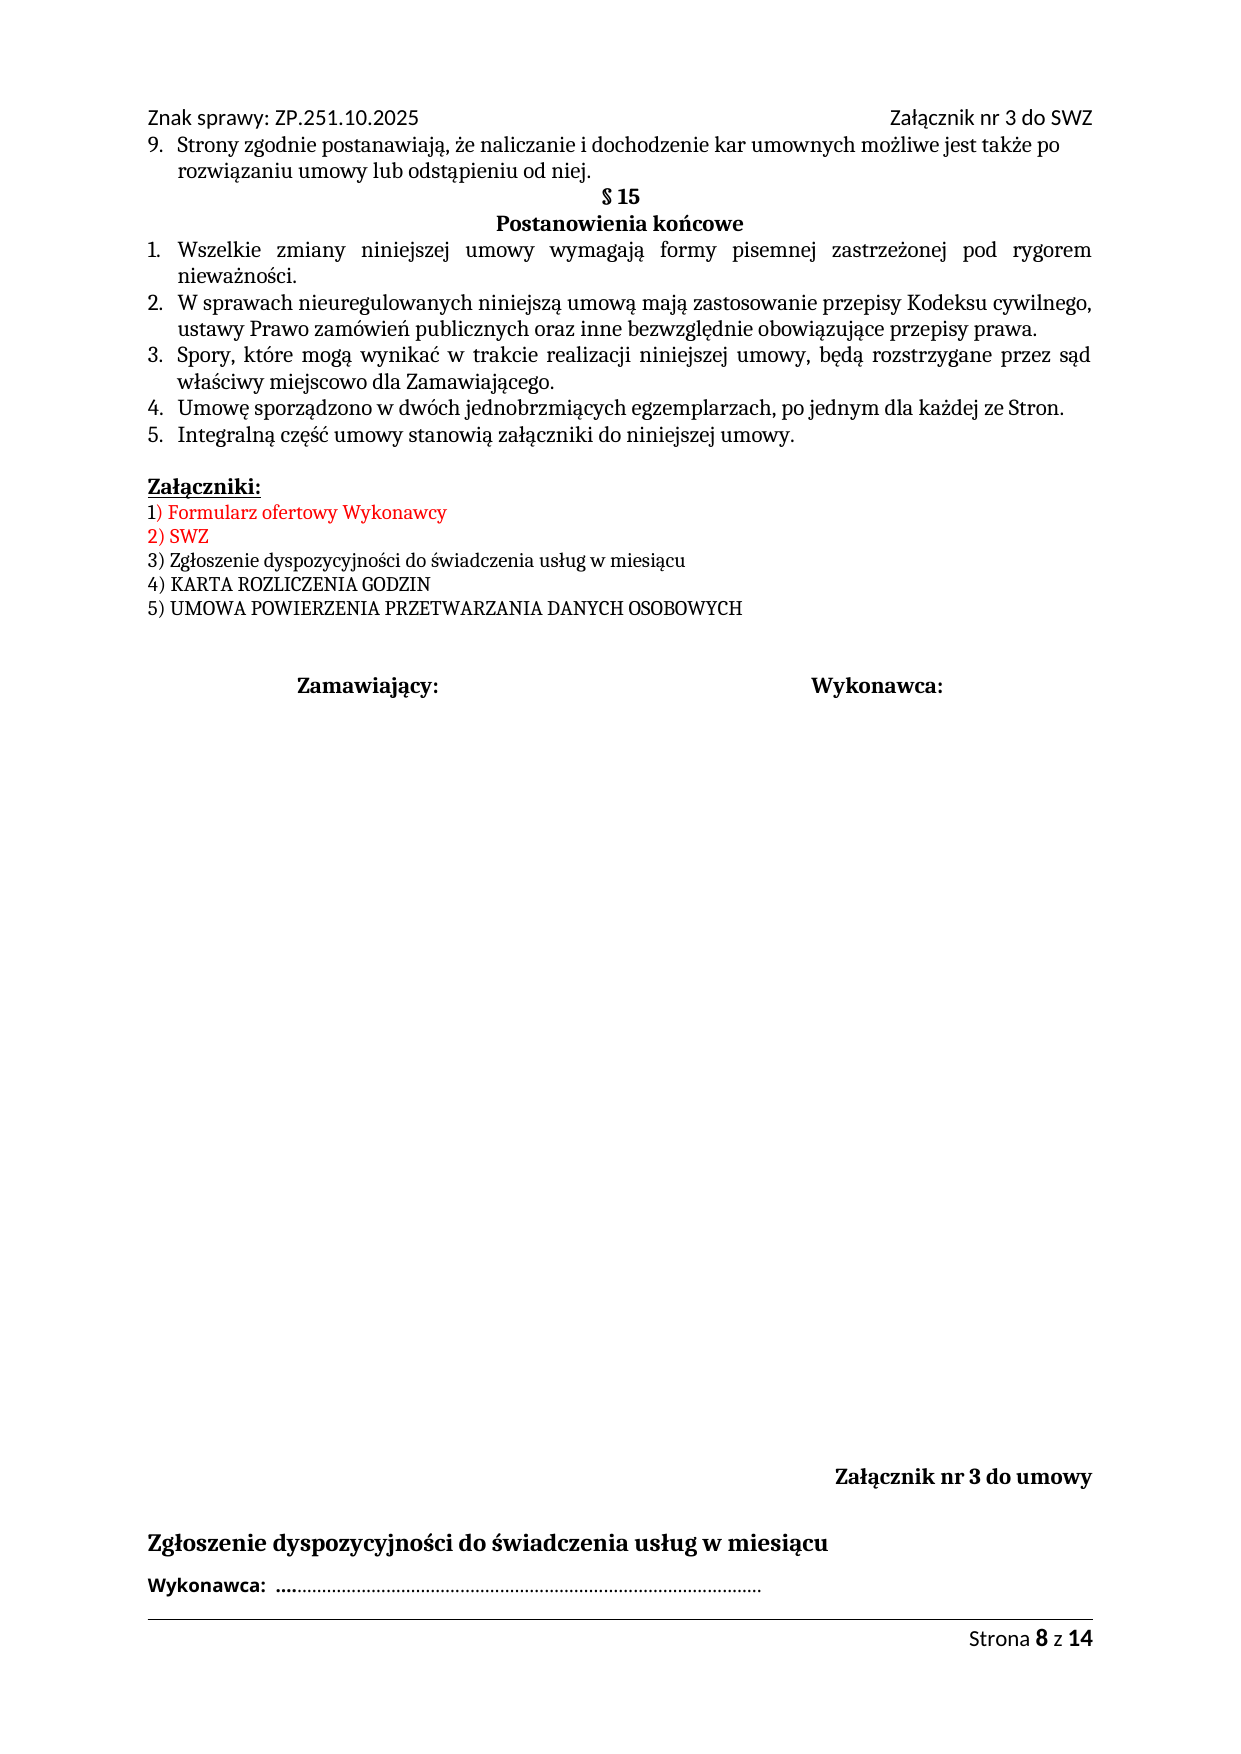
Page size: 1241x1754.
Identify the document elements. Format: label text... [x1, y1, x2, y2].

list Integralną część umowy stanowią załączniki do niniejszej umowy. [148, 421, 1093, 448]
text 2) SWZ [148, 524, 1093, 548]
list W sprawach nieuregulowanych niniejszą umową mają zastosowanie przepisy Kodeksu cywilnego, ustawy Prawo zamówień publicznych oraz inne bezwzględnie obowiązujące przepisy prawa. [148, 289, 1093, 342]
text Zamawiający: Wykonawca: [148, 673, 1093, 699]
text 5) UMOWA POWIERZENIA PRZETWARZANIA DANYCH OSOBOWYCH [148, 596, 1093, 620]
text § 15 [148, 184, 1093, 211]
list Strony zgodnie postanawiają, że naliczanie i dochodzenie kar umownych możliwe jest także po rozwiązaniu umowy lub odstąpieniu od niej. [148, 131, 1093, 184]
list Wszelkie zmiany niniejszej umowy wymagają formy pisemnej zastrzeżonej pod rygorem nieważności. [148, 237, 1093, 289]
text 1) Formularz ofertowy Wykonawcy [148, 500, 1093, 524]
list Spory, które mogą wynikać w trakcie realizacji niniejszej umowy, będą rozstrzygane przez sąd właściwy miejscowo dla Zamawiającego. [148, 342, 1093, 395]
text Wykonawca: ….……………………………..………………………………………………….. [148, 1572, 1093, 1597]
text 3) Zgłoszenie dyspozycyjności do świadczenia usług w miesiącu [148, 548, 1093, 572]
text Załączniki: [148, 474, 1093, 500]
text Postanowienia końcowe [148, 211, 1093, 237]
list Umowę sporządzono w dwóch jednobrzmiących egzemplarzach, po jednym dla każdej ze Stron. [148, 395, 1093, 421]
text Załącznik nr 3 do umowy [576, 1463, 1093, 1490]
text Zgłoszenie dyspozycyjności do świadczenia usług w miesiącu [148, 1529, 1093, 1557]
text 4) KARTA ROZLICZENIA GODZIN [148, 572, 1093, 596]
